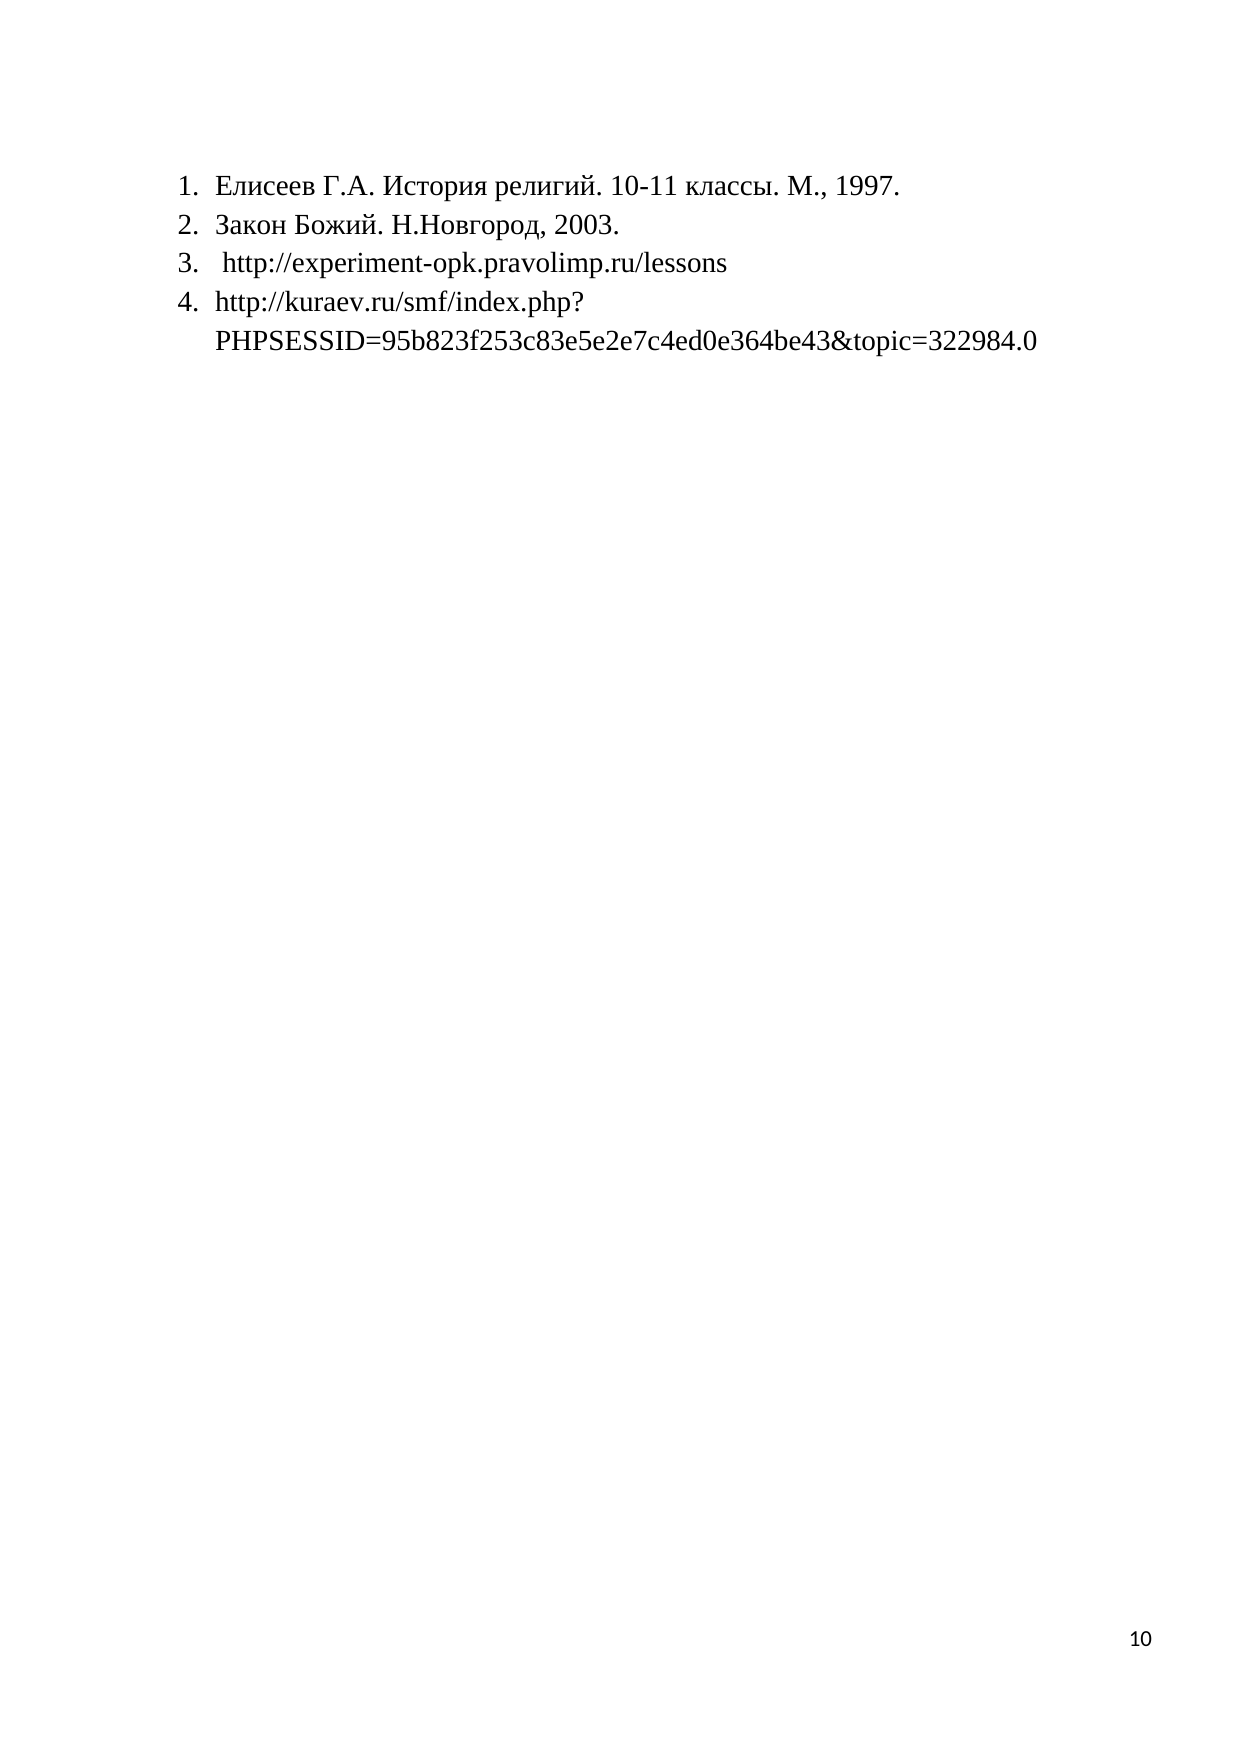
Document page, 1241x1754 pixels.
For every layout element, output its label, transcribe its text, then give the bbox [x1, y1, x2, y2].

list Елисеев Г.А. История религий. 10-11 классы. М., 1997. [177, 168, 1152, 202]
list http://kuraev.ru/smf/index.php?PHPSESSID=95b823f253c83e5e2e7c4ed0e364be43&topic=322984.0 [177, 284, 1152, 356]
list http://experiment-opk.pravolimp.ru/lessons [177, 246, 1152, 279]
list Закон Божий. Н.Новгород, 2003. [177, 207, 1152, 241]
